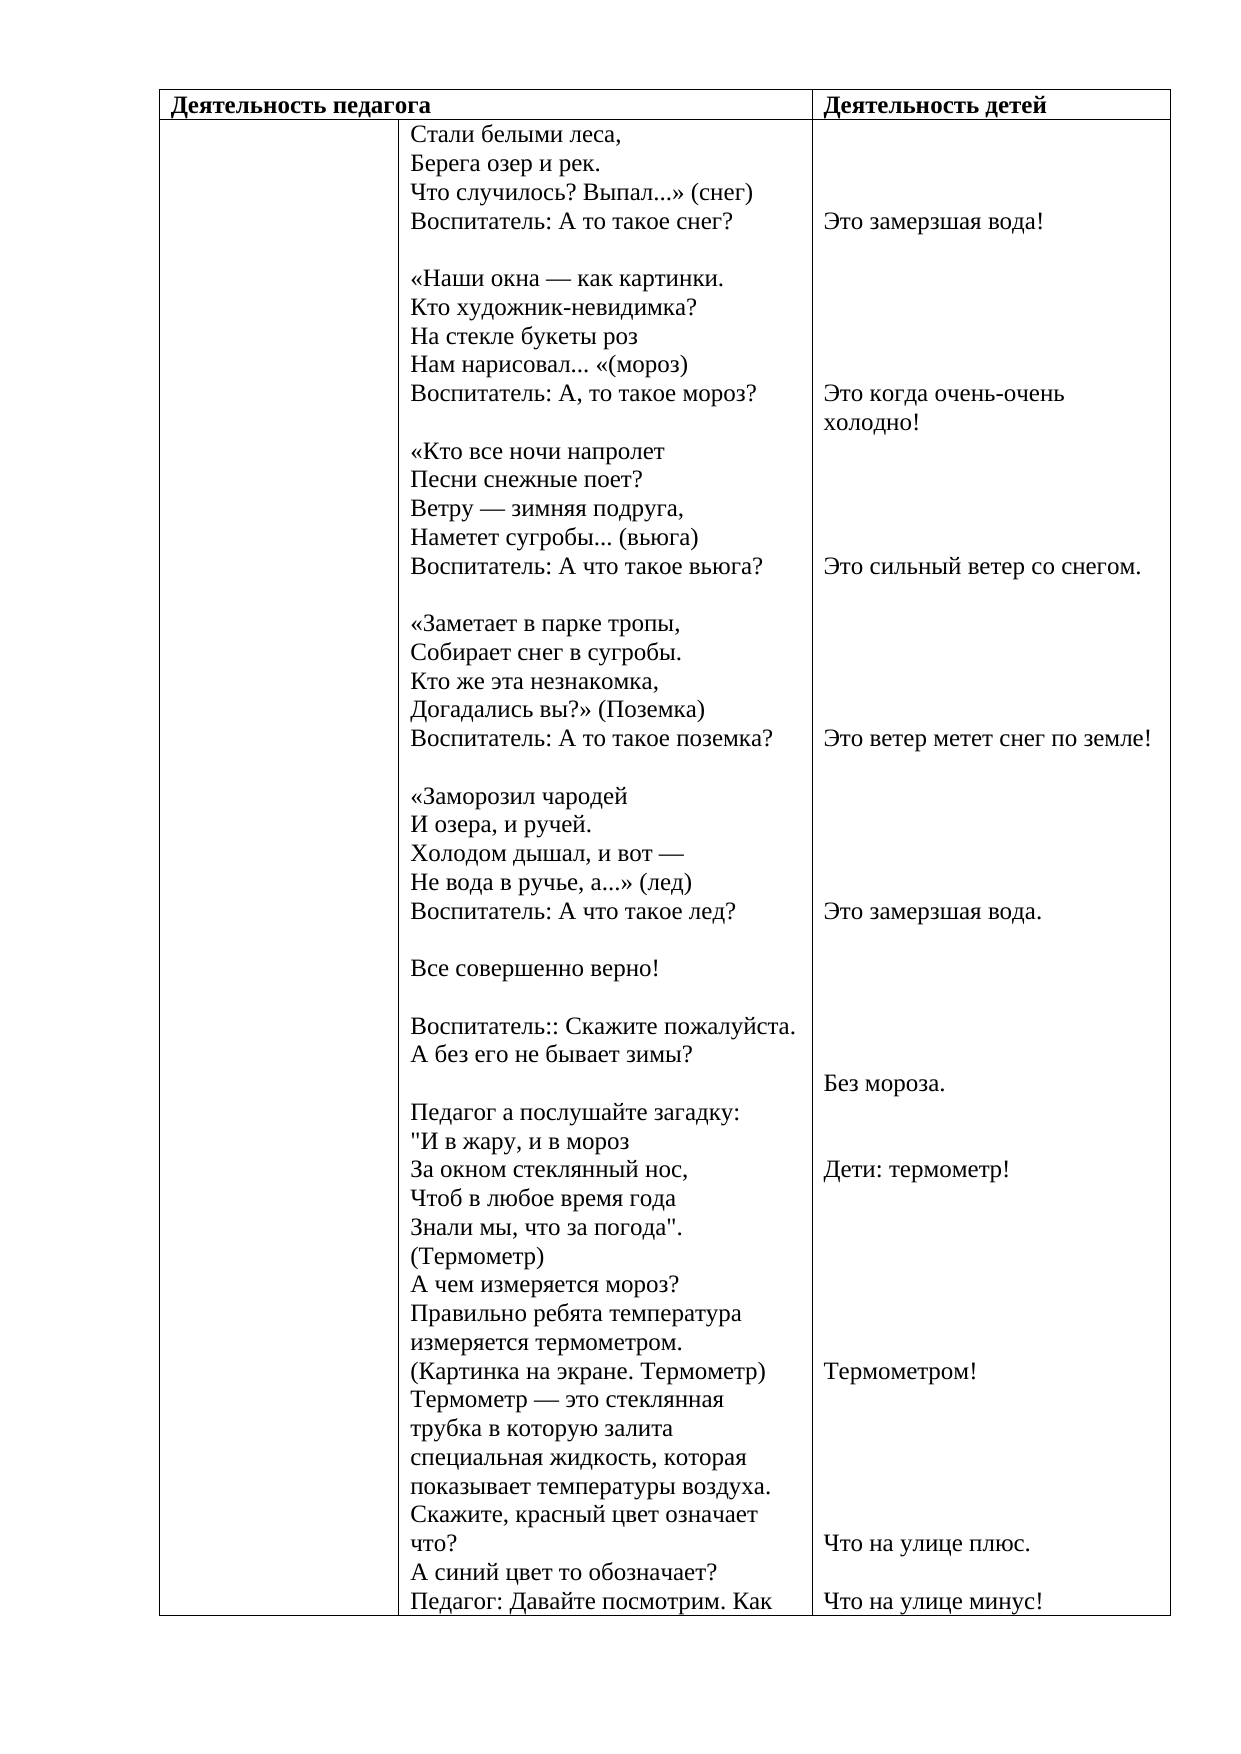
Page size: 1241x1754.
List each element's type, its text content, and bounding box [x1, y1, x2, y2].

table_header Деятельность педагога [160, 90, 812, 118]
table_header Деятельность детей [813, 90, 1170, 118]
table_cell [160, 120, 398, 1614]
